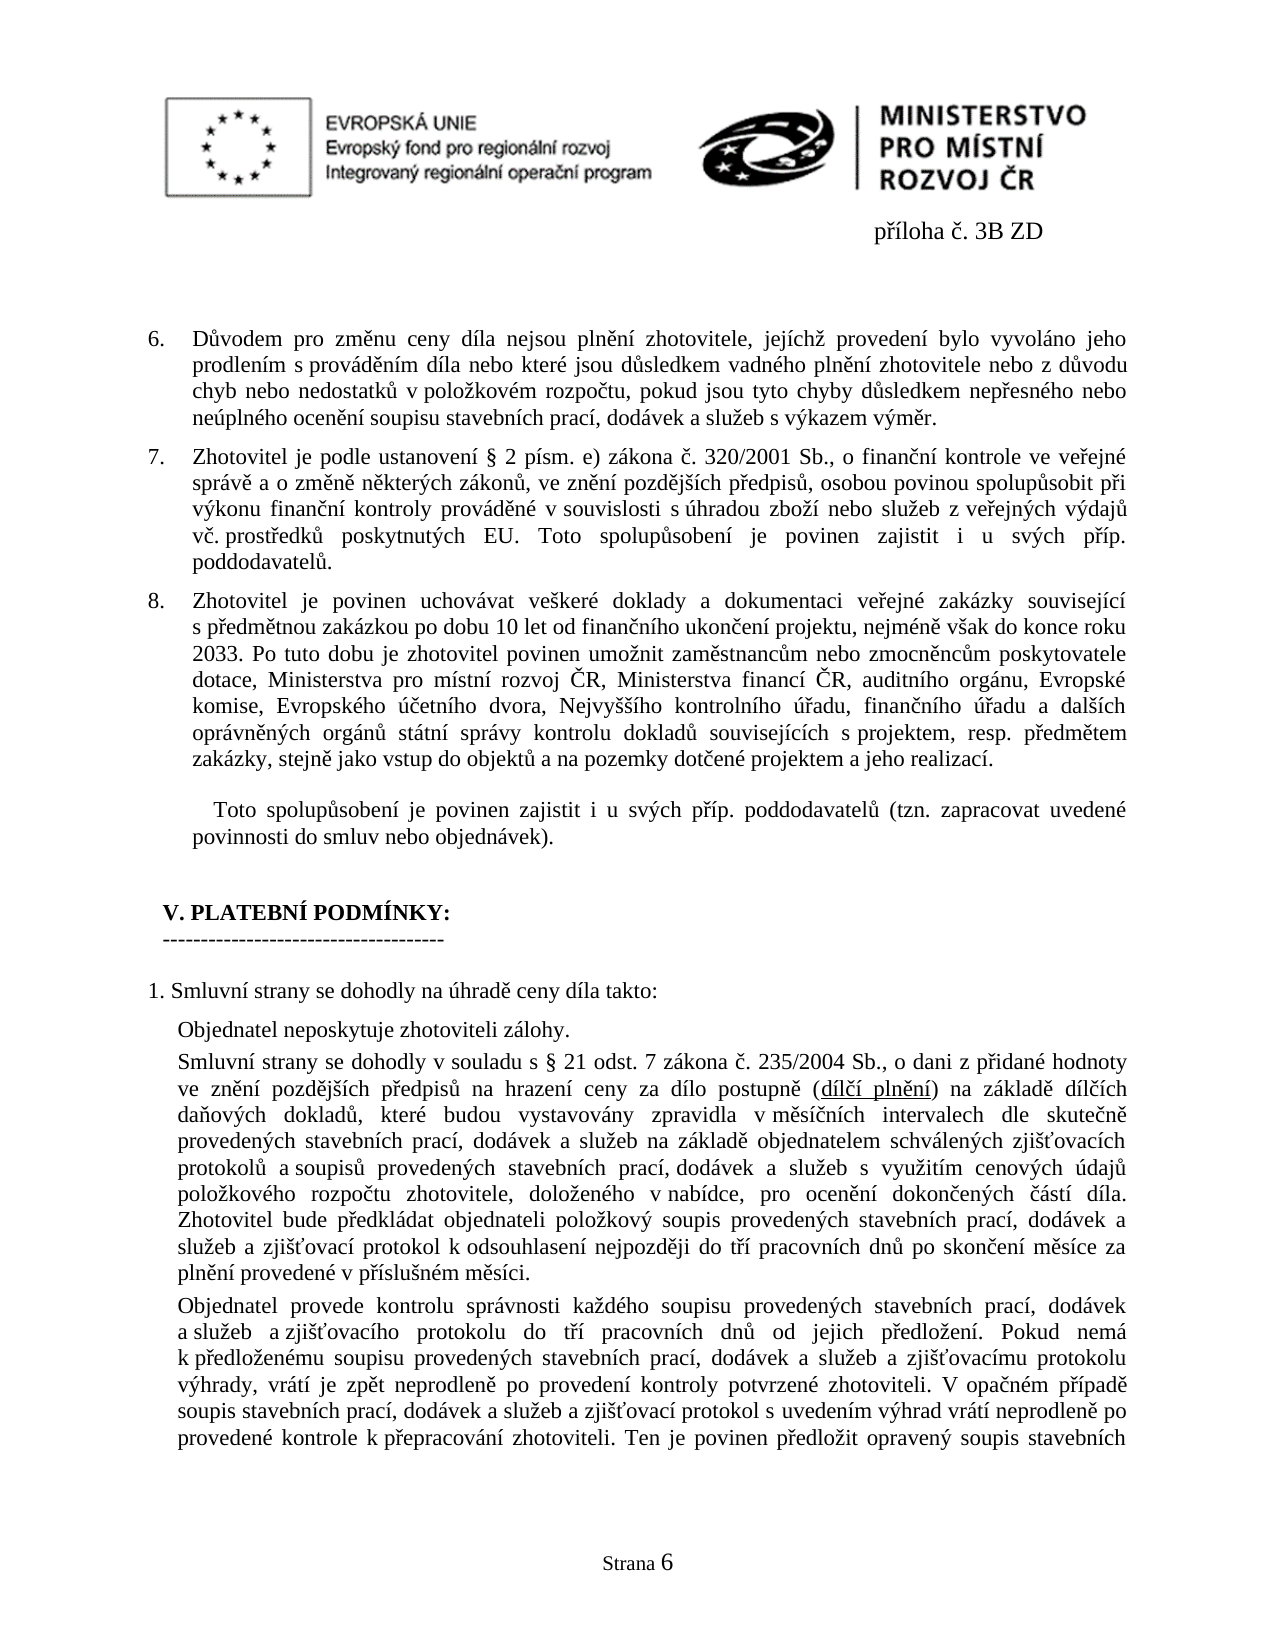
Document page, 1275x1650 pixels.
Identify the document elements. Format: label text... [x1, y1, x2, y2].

list Důvodem pro změnu ceny díla nejsou plnění zhotovitele, jejíchž provedení bylo vyvoláno jeho prodlením s prováděním díla nebo které jsou důsledkem vadného plnění zhotovitele nebo z důvodu chyb nebo nedostatků v položkovém rozpočtu, pokud jsou tyto chyby důsledkem nepřesného nebo neúplného ocenění soupisu stavebních prací, dodávek a služeb s výkazem výměr. [148, 325, 1127, 430]
text Smluvní strany se dohodly v souladu s § 21 odst. 7 zákona č. 235/2004 Sb., o dani z přidané hodnoty ve znění pozdějších předpisů na hrazení ceny za dílo postupně (dílčí plnění) na základě dílčích daňových dokladů, které budou vystavovány zpravidla v měsíčních intervalech dle skutečně provedených stavebních prací, dodávek a služeb na základě objednatelem schválených zjišťovacích protokolů a soupisů provedených stavebních prací, dodávek a služeb s využitím cenových údajů položkového rozpočtu zhotovitele, doloženého v nabídce, pro ocenění dokončených částí díla. Zhotovitel bude předkládat objednateli položkový soupis provedených stavebních prací, dodávek a služeb a zjišťovací protokol k odsouhlasení nejpozději do tří pracovních dnů po skončení měsíce za plnění provedené v příslušném měsíci. [177, 1048, 1127, 1286]
text Toto spolupůsobení je povinen zajistit i u svých příp. poddodavatelů (tzn. zapracovat uvedené povinnosti do smluv nebo objednávek). [162, 796, 1127, 849]
picture [147, 73, 1103, 216]
list Zhotovitel je podle ustanovení § 2 písm. e) zákona č. 320/2001 Sb., o finanční kontrole ve veřejné správě a o změně některých zákonů, ve znění pozdějších předpisů, osobou povinou spolupůsobit při výkonu finanční kontroly prováděné v souvislosti s úhradou zboží nebo služeb z veřejných výdajů vč. prostředků poskytnutých EU. Toto spolupůsobení je povinen zajistit i u svých příp. poddodavatelů. [148, 443, 1127, 574]
text V. PLATEBNÍ PODMÍNKY: [162, 899, 1127, 926]
text ------------------------------------- [162, 926, 1127, 952]
list Zhotovitel je povinen uchovávat veškeré doklady a dokumentaci veřejné zakázky související s předmětnou zakázkou po dobu 10 let od finančního ukončení projektu, nejméně však do konce roku 2033. Po tuto dobu je zhotovitel povinen umožnit zaměstnancům nebo zmocněncům poskytovatele dotace, Ministerstva pro místní rozvoj ČR, Ministerstva financí ČR, auditního orgánu, Evropské komise, Evropského účetního dvora, Nejvyššího kontrolního úřadu, finančního úřadu a dalších oprávněných orgánů státní správy kontrolu dokladů souvisejících s projektem, resp. předmětem zakázky, stejně jako vstup do objektů a na pozemky dotčené projektem a jeho realizací. [148, 587, 1127, 771]
text 1. Smluvní strany se dohodly na úhradě ceny díla takto: [148, 977, 1127, 1003]
text Objednatel neposkytuje zhotoviteli zálohy. [148, 1016, 1127, 1042]
